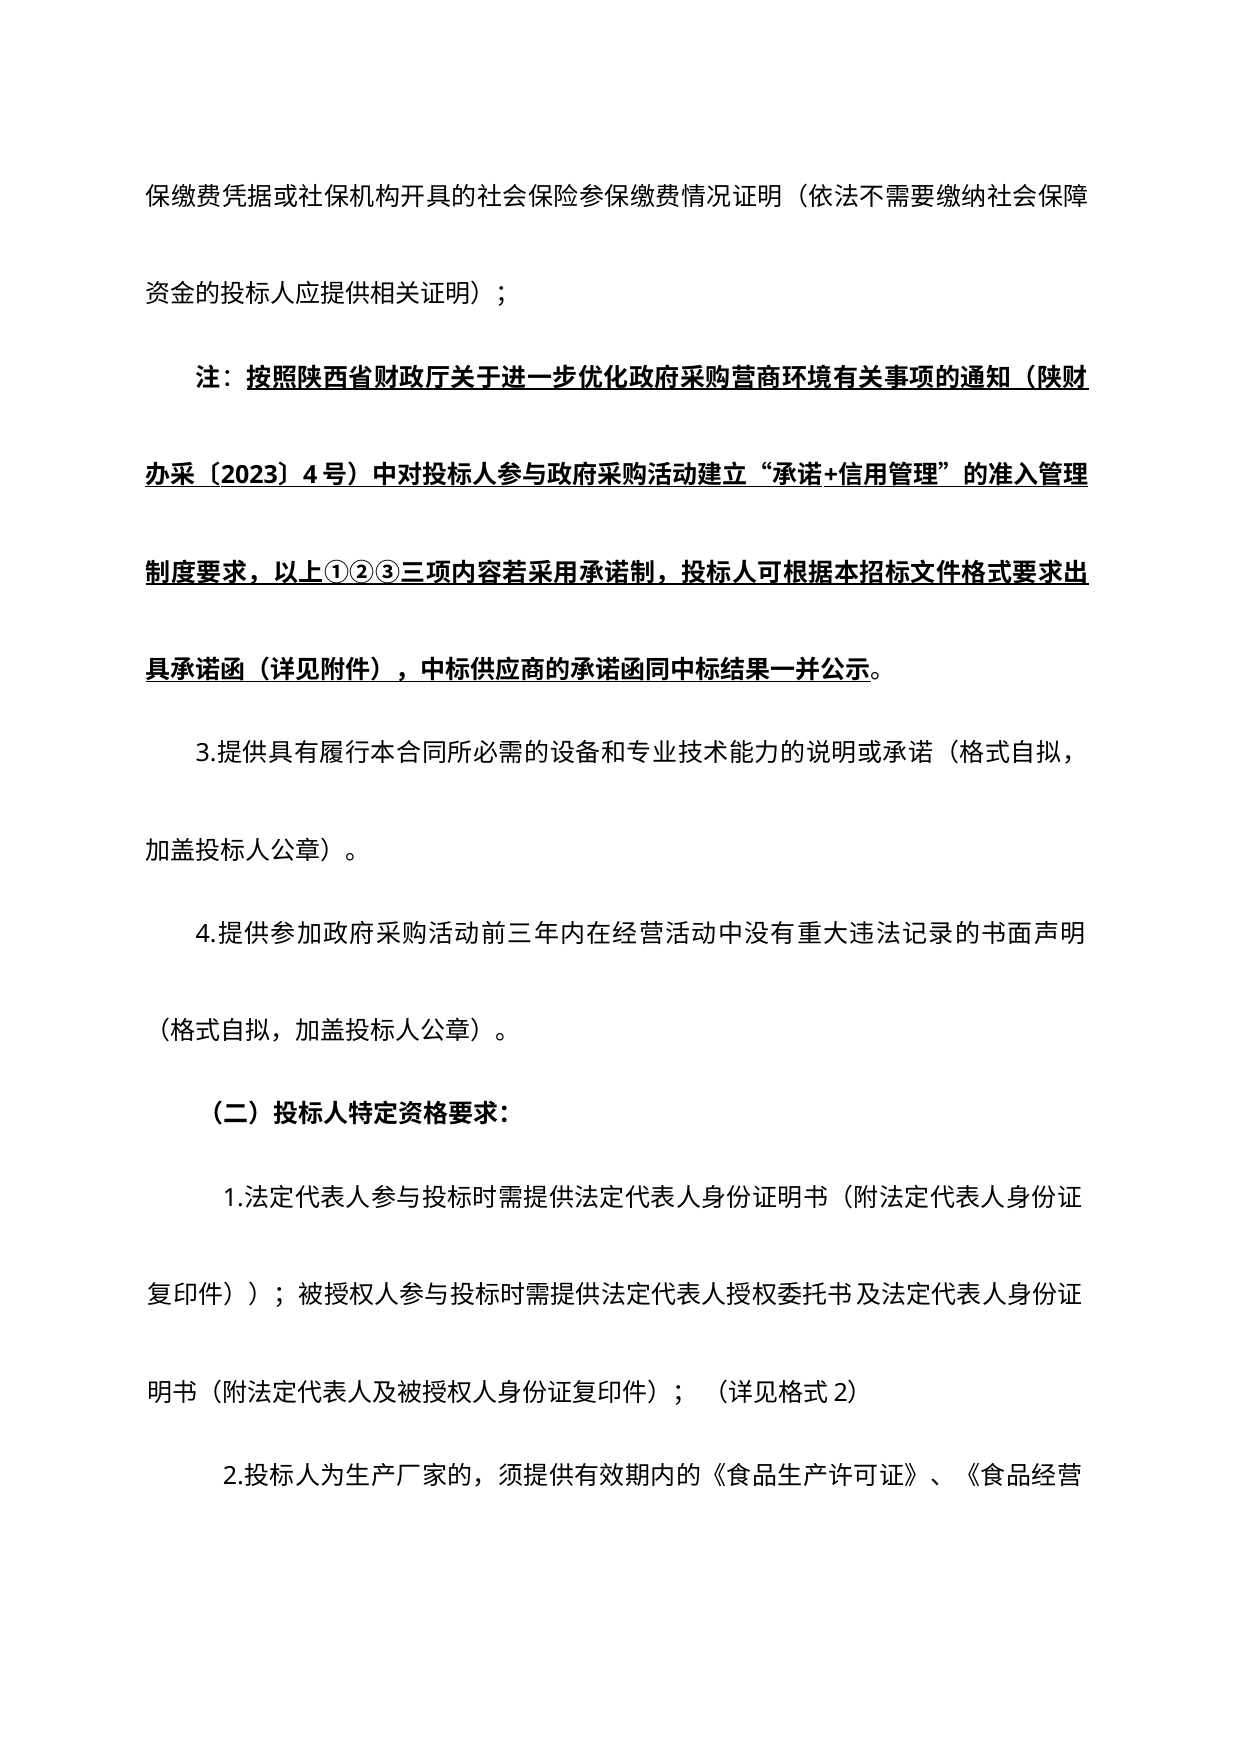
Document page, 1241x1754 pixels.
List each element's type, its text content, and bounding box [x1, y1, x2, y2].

text （二）投标人特定资格要求： [148, 1079, 1083, 1144]
text 3.提供具有履行本合同所必需的设备和专业技术能力的说明或承诺（格式自拟，加盖投标人公章）。 [145, 718, 1089, 881]
text 注：按照陕西省财政厅关于进一步优化政府采购营商环境有关事项的通知（陕财办采〔2023〕4号）中对投标人参与政府采购活动建立“承诺+信用管理”的准入管理制度要求，以上①②③三项内容若采用承诺制，投标人可根据本招标文件格式要求出具承诺函（详见附件），中标供应商的承诺函同中标结果一并公示。 [145, 584, 1089, 700]
text 注：按照陕西省财政厅关于进一步优化政府采购营商环境有关事项的通知（陕财办采〔2023〕4号）中对投标人参与政府采购活动建立“承诺+信用管理”的准入管理制度要求，以上①②③三项内容若采用承诺制，投标人可根据本招标文件格式要求出具承诺函（详见附件），中标供应商的承诺函同中标结果一并公示。 [145, 343, 1089, 583]
text 4.提供参加政府采购活动前三年内在经营活动中没有重大违法记录的书面声明（格式自拟，加盖投标人公章）。 [145, 899, 1089, 1061]
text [148, 1441, 1083, 1506]
text 1.法定代表人参与投标时需提供法定代表人身份证明书（附法定代表人身份证复印件））；被授权人参与投标时需提供法定代表人授权委托书及法定代表人身份证明书（附法定代表人及被授权人身份证复印件）； （详见格式2） [148, 1163, 1083, 1423]
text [145, 162, 1089, 324]
